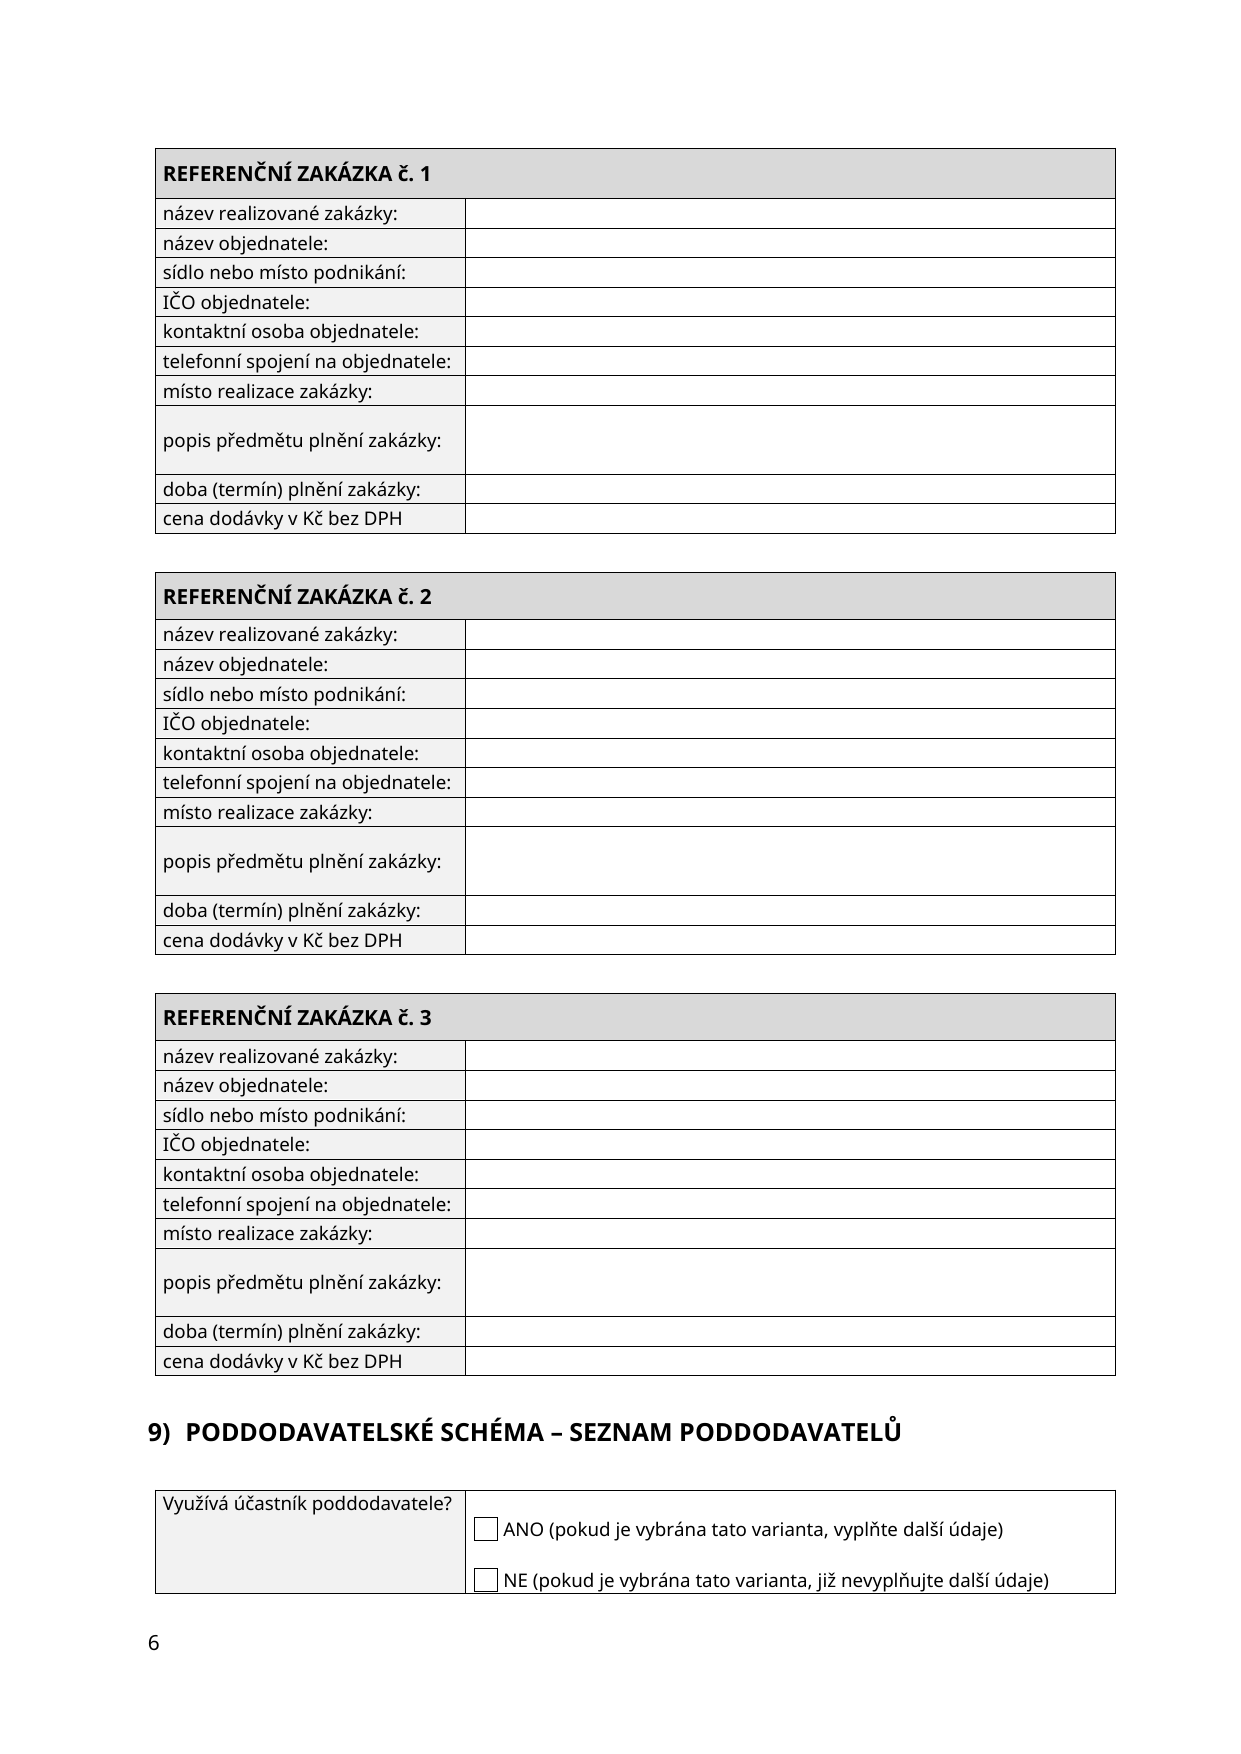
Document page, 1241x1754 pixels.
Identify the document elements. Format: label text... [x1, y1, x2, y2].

table_cell [466, 709, 1115, 737]
table_cell [466, 1160, 1115, 1188]
table_cell [466, 827, 1115, 895]
table_cell cena dodávky v Kč bez DPH [156, 504, 465, 533]
table_cell název objednatele: [156, 1071, 465, 1099]
table_cell [466, 1189, 1115, 1218]
table_cell kontaktní osoba objednatele: [156, 1160, 465, 1188]
table_cell název objednatele: [156, 229, 465, 257]
table_cell telefonní spojení na objednatele: [156, 347, 465, 375]
table_cell [466, 288, 1115, 316]
table_cell [466, 1041, 1115, 1070]
table_cell [466, 798, 1115, 826]
table_cell [466, 1071, 1115, 1099]
table_cell [466, 650, 1115, 678]
table_cell [466, 896, 1115, 924]
table_cell [466, 768, 1115, 797]
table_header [466, 1491, 1115, 1593]
table_cell IČO objednatele: [156, 288, 465, 316]
table_cell místo realizace zakázky: [156, 798, 465, 826]
table_cell doba (termín) plnění zakázky: [156, 896, 465, 924]
table_cell [466, 1101, 1115, 1129]
table_cell název realizované zakázky: [156, 1041, 465, 1070]
table_cell [466, 739, 1115, 767]
table_cell kontaktní osoba objednatele: [156, 739, 465, 767]
table_cell doba (termín) plnění zakázky: [156, 475, 465, 503]
table_cell [466, 258, 1115, 287]
table_cell [466, 1347, 1115, 1375]
table_cell sídlo nebo místo podnikání: [156, 679, 465, 708]
table_cell [466, 317, 1115, 346]
table_cell popis předmětu plnění zakázky: [156, 1249, 465, 1316]
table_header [156, 1491, 465, 1593]
table_cell [466, 1130, 1115, 1159]
table_cell název realizované zakázky: [156, 199, 465, 227]
table_header REFERENČNÍ ZAKÁZKA č. 1 [156, 149, 1115, 198]
table_cell [466, 1249, 1115, 1316]
table_cell popis předmětu plnění zakázky: [156, 406, 465, 474]
table_cell telefonní spojení na objednatele: [156, 768, 465, 797]
table_cell IČO objednatele: [156, 709, 465, 737]
table_cell název objednatele: [156, 650, 465, 678]
table_cell [466, 229, 1115, 257]
table_cell místo realizace zakázky: [156, 1219, 465, 1247]
table_cell sídlo nebo místo podnikání: [156, 1101, 465, 1129]
table_cell kontaktní osoba objednatele: [156, 317, 465, 346]
table_cell [466, 475, 1115, 503]
table_cell [466, 406, 1115, 474]
table_cell popis předmětu plnění zakázky: [156, 827, 465, 895]
table_cell [466, 376, 1115, 405]
table_cell cena dodávky v Kč bez DPH [156, 926, 465, 954]
table_cell cena dodávky v Kč bez DPH [156, 1347, 465, 1375]
table_header REFERENČNÍ ZAKÁZKA č. 3 [156, 994, 1115, 1040]
table_cell [466, 620, 1115, 649]
table_cell název realizované zakázky: [156, 620, 465, 649]
table_cell [466, 926, 1115, 954]
table_cell [466, 504, 1115, 533]
table_cell [466, 199, 1115, 227]
table_cell [466, 347, 1115, 375]
table_header REFERENČNÍ ZAKÁZKA č. 2 [156, 573, 1115, 619]
table_cell [466, 1219, 1115, 1247]
table_cell IČO objednatele: [156, 1130, 465, 1159]
table_cell [466, 1317, 1115, 1346]
table_cell místo realizace zakázky: [156, 376, 465, 405]
table_cell sídlo nebo místo podnikání: [156, 258, 465, 287]
table_cell telefonní spojení na objednatele: [156, 1189, 465, 1218]
table_cell doba (termín) plnění zakázky: [156, 1317, 465, 1346]
table_cell [466, 679, 1115, 708]
subtitle PODDODAVATELSKÉ SCHÉMA – SEZNAM PODDODAVATELŮ [148, 1414, 903, 1448]
